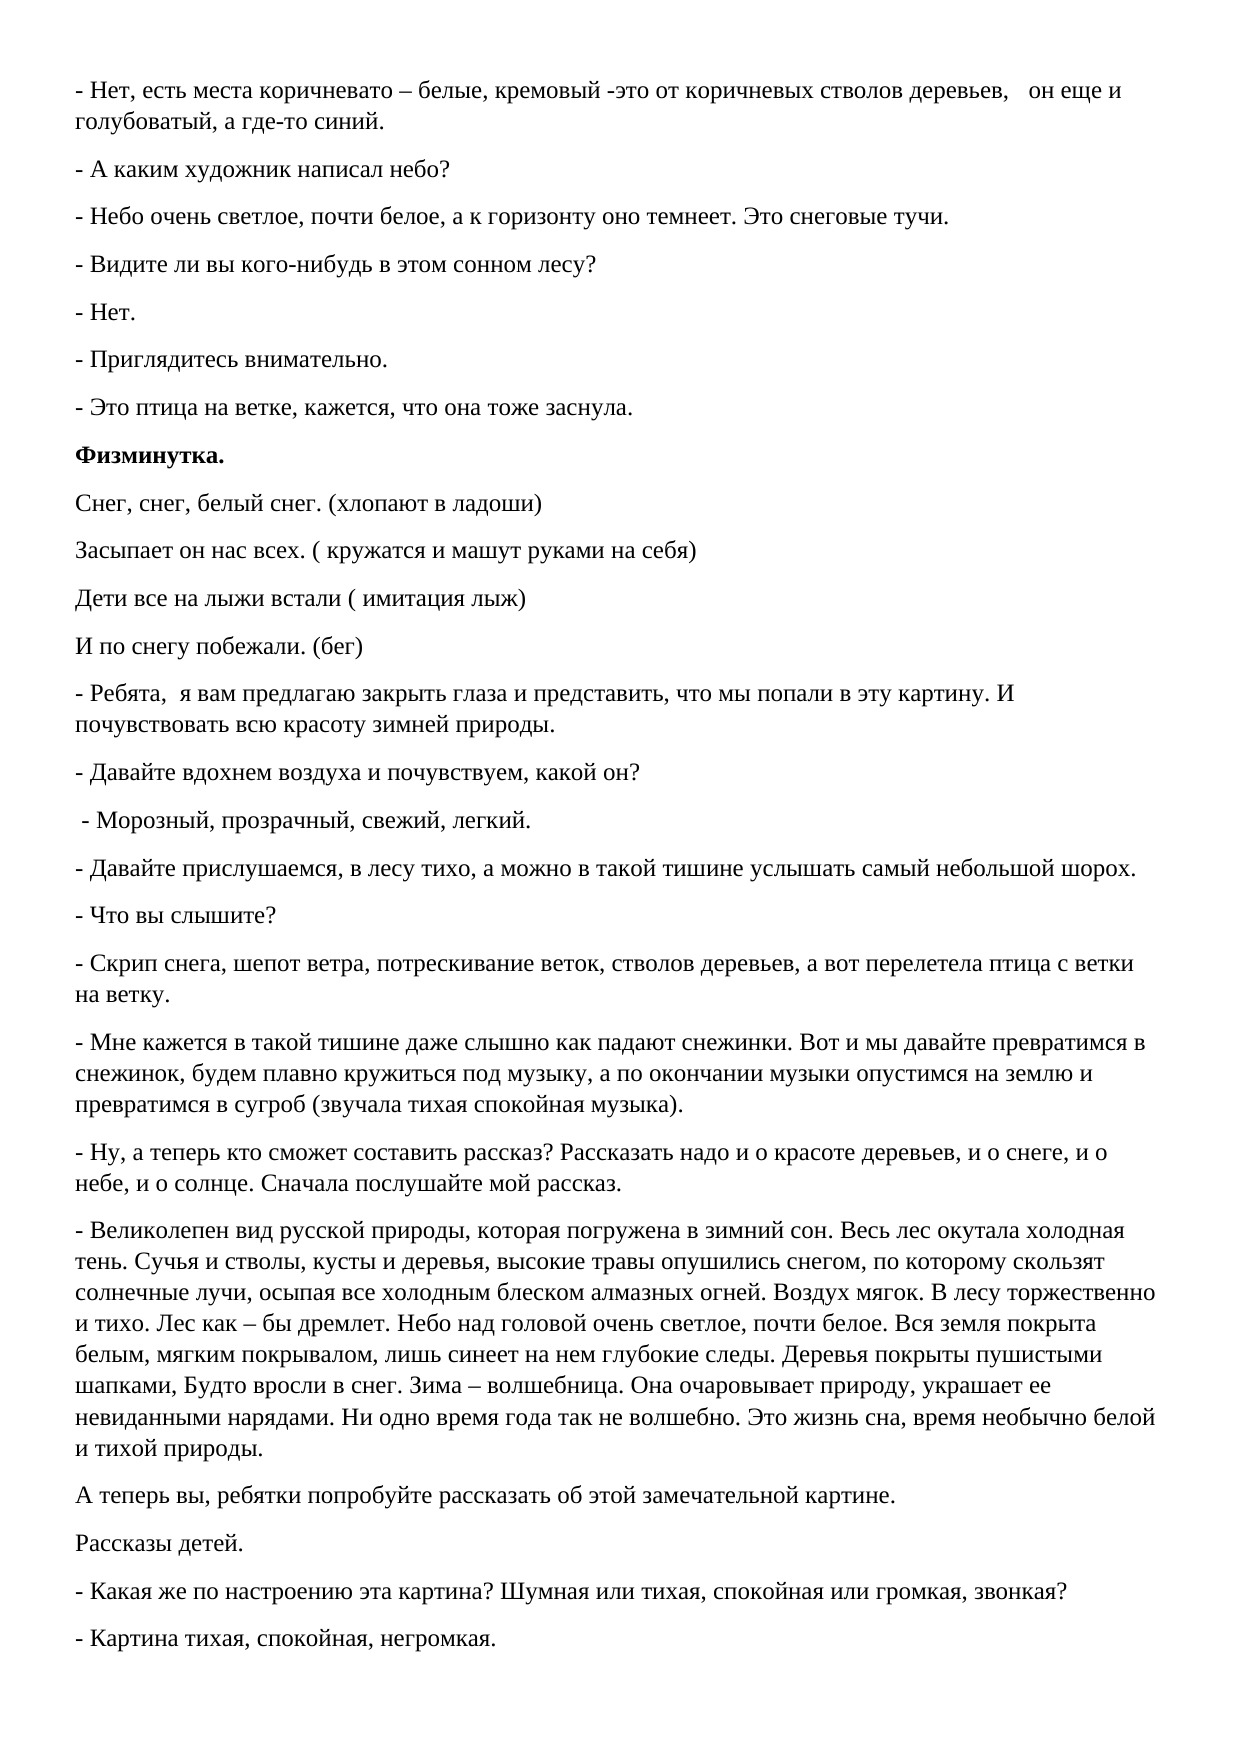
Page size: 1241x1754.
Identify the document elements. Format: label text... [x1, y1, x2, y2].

text - Давайте прислушаемся, в лесу тихо, а можно в такой тишине услышать самый небольшой шорох. [75, 853, 1165, 881]
text - Скрип снега, шепот ветра, потрескивание веток, стволов деревьев, а вот перелетела птица с ветки на ветку. [75, 948, 1165, 1008]
text - Давайте вдохнем воздуха и почувствуем, какой он? [75, 757, 1165, 786]
text - Это птица на ветке, кажется, что она тоже заснула. [75, 392, 1165, 421]
text Засыпает он нас всех. ( кружатся и машут руками на себя) [75, 535, 1165, 564]
text - Картина тихая, спокойная, негромкая. [75, 1623, 1165, 1652]
text - Ребята, я вам предлагаю закрыть глаза и представить, что мы попали в эту картину. И почувствовать всю красоту зимней природы. [75, 678, 1165, 738]
text Дети все на лыжи встали ( имитация лыж) [75, 583, 1165, 612]
text Физминутка. [75, 440, 1165, 469]
text - Что вы слышите? [75, 900, 1165, 929]
text - Какая же по настроению эта картина? Шумная или тихая, спокойная или громкая, звонкая? [75, 1576, 1165, 1604]
text Снег, снег, белый снег. (хлопают в ладоши) [75, 488, 1165, 516]
text - Ну, а теперь кто сможет составить рассказ? Рассказать надо и о красоте деревьев, и о снеге, и о небе, и о солнце. Сначала послушайте мой рассказ. [75, 1137, 1165, 1196]
text - Морозный, прозрачный, свежий, легкий. [75, 805, 1165, 834]
text - Небо очень светлое, почти белое, а к горизонту оно темнеет. Это снеговые тучи. [75, 201, 1165, 230]
text - Нет. [75, 297, 1165, 326]
text - Видите ли вы кого-нибудь в этом сонном лесу? [75, 249, 1165, 278]
text Рассказы детей. [75, 1528, 1165, 1557]
text - Великолепен вид русской природы, которая погружена в зимний сон. Весь лес окутала холодная тень. Сучья и стволы, кусты и деревья, высокие травы опушились снегом, по которому скользят солнечные лучи, осыпая все холодным блеском алмазных огней. Воздух мягок. В лесу торжественно и тихо. Лес как – бы дремлет. Небо над головой очень светлое, почти белое. Вся земля покрыта белым, мягким покрывалом, лишь синеет на нем глубокие следы. Деревья покрыты пушистыми шапками, Будто вросли в снег. Зима – волшебница. Она очаровывает природу, украшает ее невиданными нарядами. Ни одно время года так не волшебно. Это жизнь сна, время необычно белой и тихой природы. [75, 1215, 1165, 1461]
text - А каким художник написал небо? [75, 154, 1165, 182]
text - Приглядитесь внимательно. [75, 344, 1165, 373]
text И по снегу побежали. (бег) [75, 631, 1165, 659]
text А теперь вы, ребятки попробуйте рассказать об этой замечательной картине. [75, 1480, 1165, 1509]
text - Мне кажется в такой тишине даже слышно как падают снежинки. Вот и мы давайте превратимся в снежинок, будем плавно кружиться под музыку, а по окончании музыки опустимся на землю и превратимся в сугроб (звучала тихая спокойная музыка). [75, 1027, 1165, 1118]
text - Нет, есть места коричневато – белые, кремовый -это от коричневых стволов деревьев, он еще и голубоватый, а где-то синий. [75, 75, 1165, 135]
